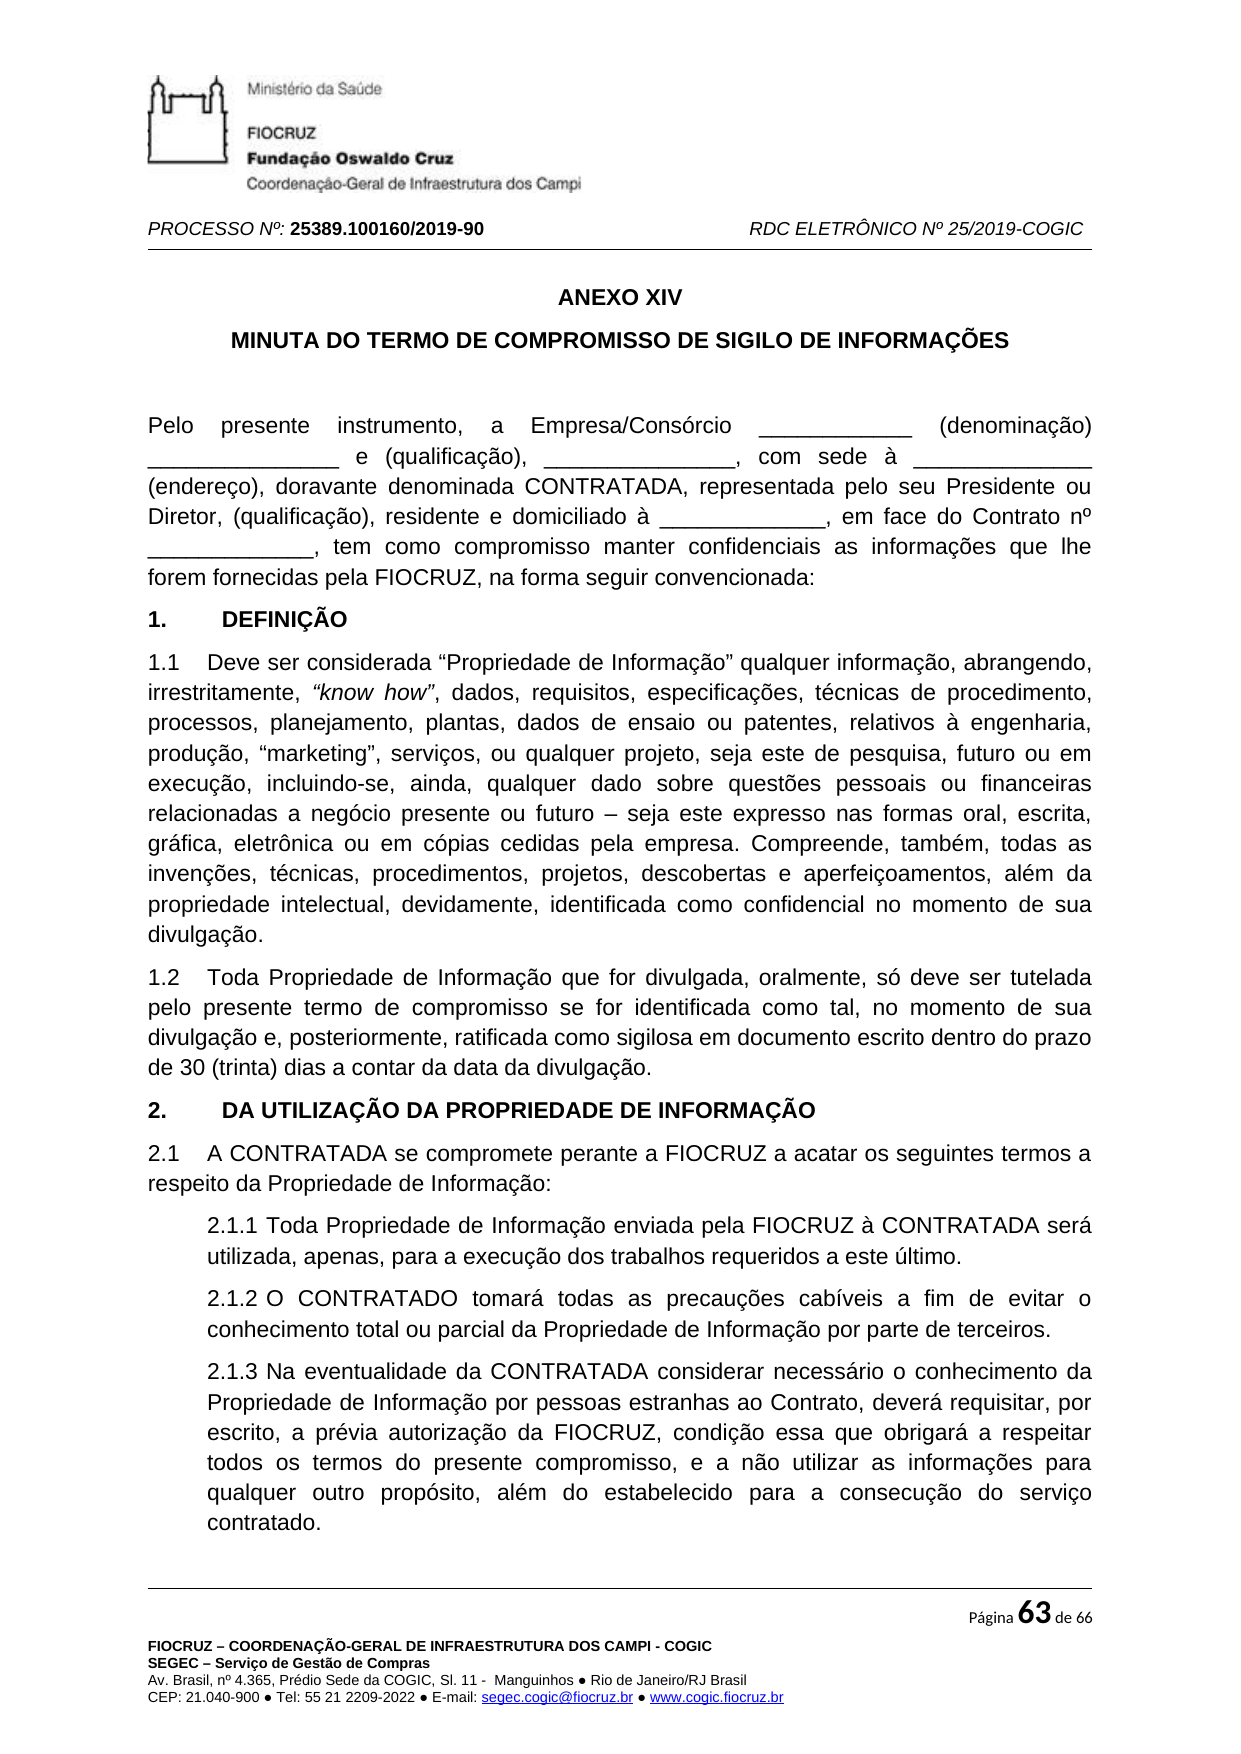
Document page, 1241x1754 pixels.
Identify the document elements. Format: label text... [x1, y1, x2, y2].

list O CONTRATADO tomará todas as precauções cabíveis a fim de evitar o conhecimento total ou parcial da Propriedade de Informação por parte de terceiros. [207, 1285, 1092, 1342]
picture [147, 75, 582, 193]
list Toda Propriedade de Informação que for divulgada, oralmente, só deve ser tutelada pelo presente termo de compromisso se for identificada como tal, no momento de sua divulgação e, posteriormente, ratificada como sigilosa em documento escrito dentro do prazo de 30 (trinta) dias a contar da data da divulgação. [148, 963, 1092, 1081]
text Pelo presente instrumento, a Empresa/Consórcio ____________ (denominação) _______________ e (qualificação), _______________, com sede à ______________ (endereço), doravante denominada CONTRATADA, representada pelo seu Presidente ou Diretor, (qualificação), residente e domiciliado à _____________, em face do Contrato nº _____________, tem como compromisso manter confidenciais as informações que lhe forem fornecidas pela FIOCRUZ, na forma seguir convencionada: [148, 412, 1092, 590]
text ANEXO XIV [148, 284, 1092, 311]
text MINUTA DO TERMO DE COMPROMISSO DE SIGILO DE INFORMAÇÕES [148, 327, 1092, 353]
list A CONTRATADA se compromete perante a FIOCRUZ a acatar os seguintes termos a respeito da Propriedade de Informação: [148, 1139, 1092, 1196]
list Na eventualidade da CONTRATADA considerar necessário o conhecimento da Propriedade de Informação por pessoas estranhas ao Contrato, deverá requisitar, por escrito, a prévia autorização da FIOCRUZ, condição essa que obrigará a respeitar todos os termos do presente compromisso, e a não utilizar as informações para qualquer outro propósito, além do estabelecido para a consecução do serviço contratado. [207, 1358, 1092, 1536]
list DEFINIÇÃO [148, 606, 1092, 633]
list Toda Propriedade de Informação enviada pela FIOCRUZ à CONTRATADA será utilizada, apenas, para a execução dos trabalhos requeridos a este último. [207, 1212, 1092, 1269]
list DA UTILIZAÇÃO DA PROPRIEDADE DE INFORMAÇÃO [148, 1097, 1092, 1123]
list Deve ser considerada “Propriedade de Informação” qualquer informação, abrangendo, irrestritamente, “know how”, dados, requisitos, especificações, técnicas de procedimento, processos, planejamento, plantas, dados de ensaio ou patentes, relativos à engenharia, produção, “marketing”, serviços, ou qualquer projeto, seja este de pesquisa, futuro ou em execução, incluindo-se, ainda, qualquer dado sobre questões pessoais ou financeiras relacionadas a negócio presente ou futuro – seja este expresso nas formas oral, escrita, gráfica, eletrônica ou em cópias cedidas pela empresa. Compreende, também, todas as invenções, técnicas, procedimentos, projetos, descobertas e aperfeiçoamentos, além da propriedade intelectual, devidamente, identificada como confidencial no momento de sua divulgação. [148, 649, 1092, 947]
